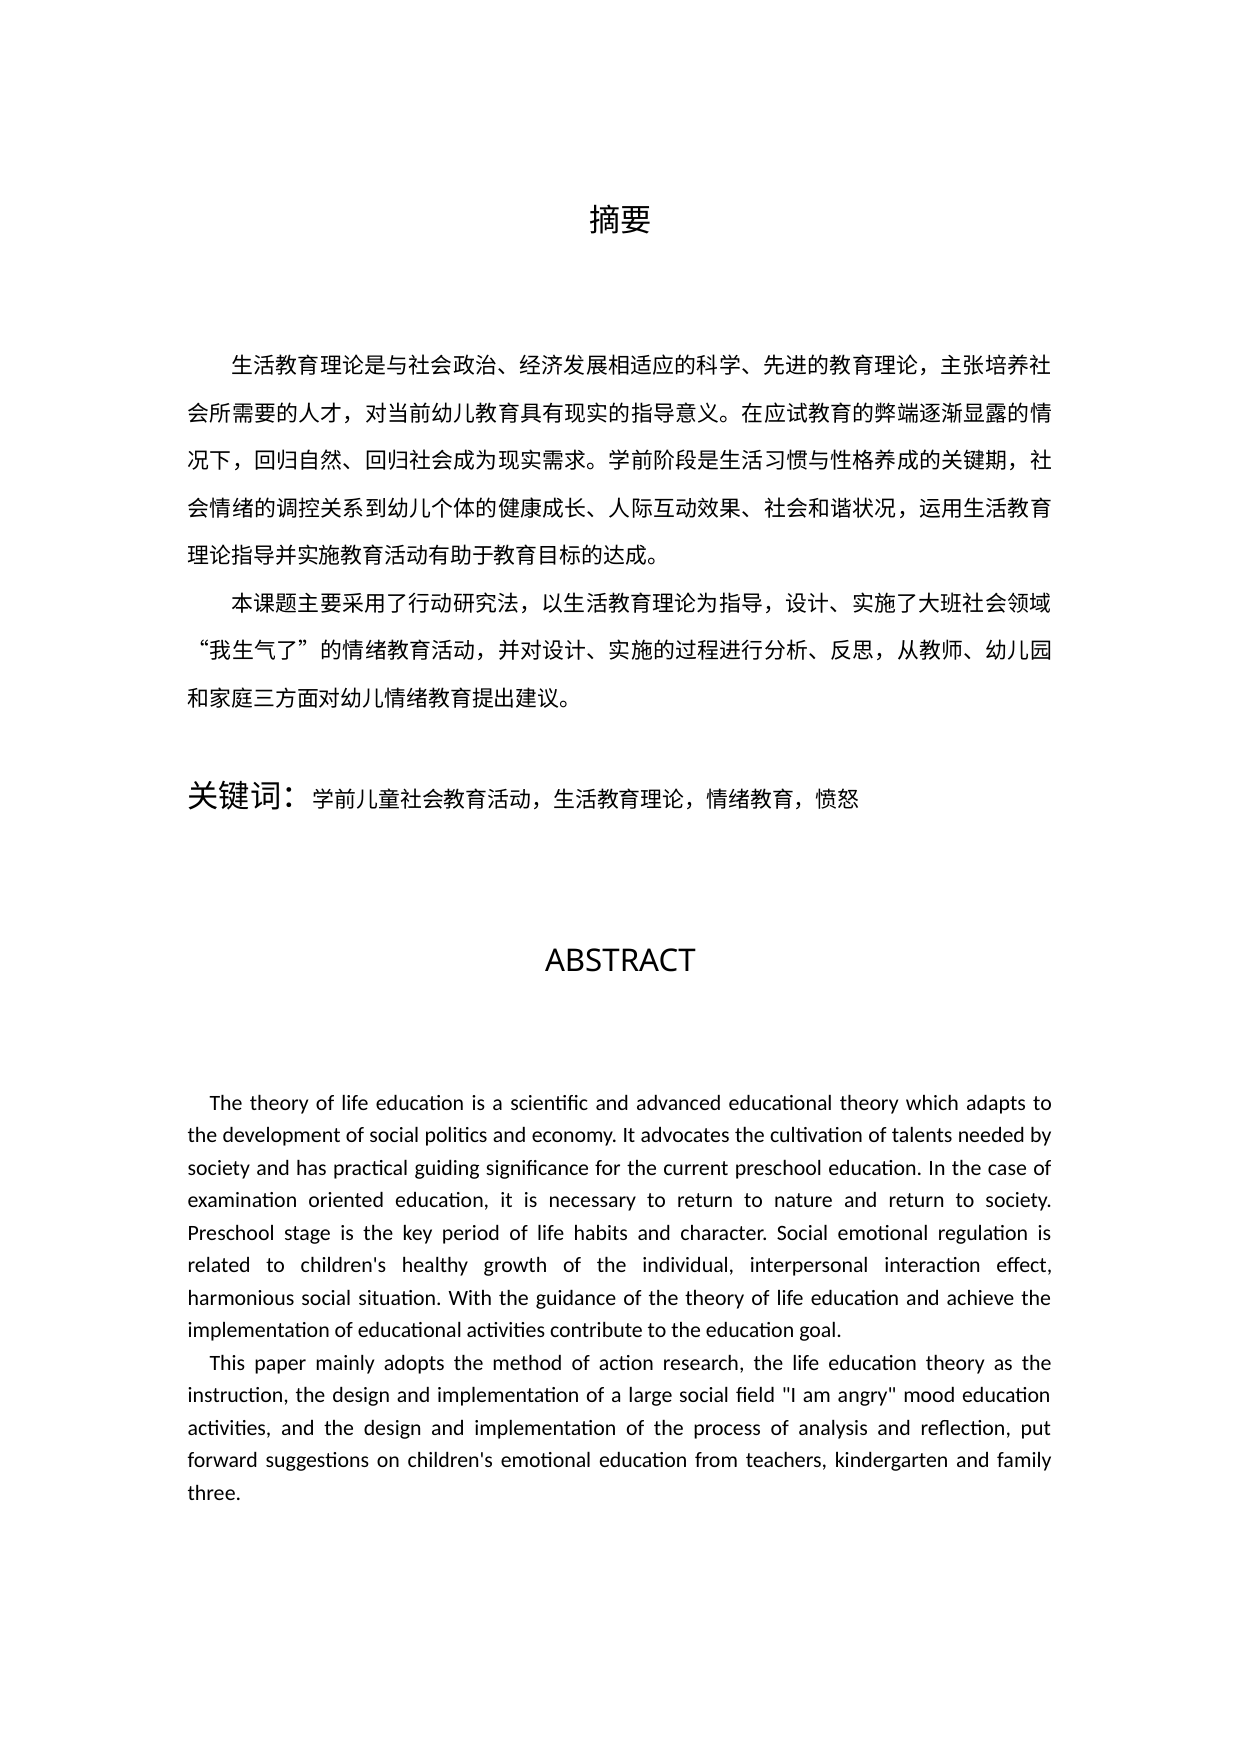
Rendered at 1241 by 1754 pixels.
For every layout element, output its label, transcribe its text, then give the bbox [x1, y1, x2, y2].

subtitle ABSTRACT [187, 926, 1053, 991]
text The theory of life education is a scientific and advanced educational theory which adapts to the development of social politics and economy. It advocates the cultivation of talents needed by society and has practical guiding significance for the current preschool education. In the case of examination oriented education, it is necessary to return to nature and return to society. Preschool stage is the key period of life habits and character. Social emotional regulation is related to children's healthy growth of the individual, interpersonal interaction effect, harmonious social situation. With the guidance of the theory of life education and achieve the implementation of educational activities contribute to the education goal. [187, 1086, 1053, 1346]
subtitle 摘要 [187, 185, 1053, 250]
text 生活教育理论是与社会政治、经济发展相适应的科学、先进的教育理论，主张培养社会所需要的人才，对当前幼儿教育具有现实的指导意义。在应试教育的弊端逐渐显露的情况下，回归自然、回归社会成为现实需求。学前阶段是生活习惯与性格养成的关键期，社会情绪的调控关系到幼儿个体的健康成长、人际互动效果、社会和谐状况，运用生活教育理论指导并实施教育活动有助于教育目标的达成。 [187, 348, 1053, 570]
text This paper mainly adopts the method of action research, the life education theory as the instruction, the design and implementation of a large social field "I am angry" mood education activities, and the design and implementation of the process of analysis and reflection, put forward suggestions on children's emotional education from teachers, kindergarten and family three. [187, 1346, 1053, 1508]
text 关键词：学前儿童社会教育活动，生活教育理论，情绪教育，愤怒 [187, 761, 1053, 826]
text 本课题主要采用了行动研究法，以生活教育理论为指导，设计、实施了大班社会领域“我生气了”的情绪教育活动，并对设计、实施的过程进行分析、反思，从教师、幼儿园和家庭三方面对幼儿情绪教育提出建议。 [187, 586, 1053, 713]
